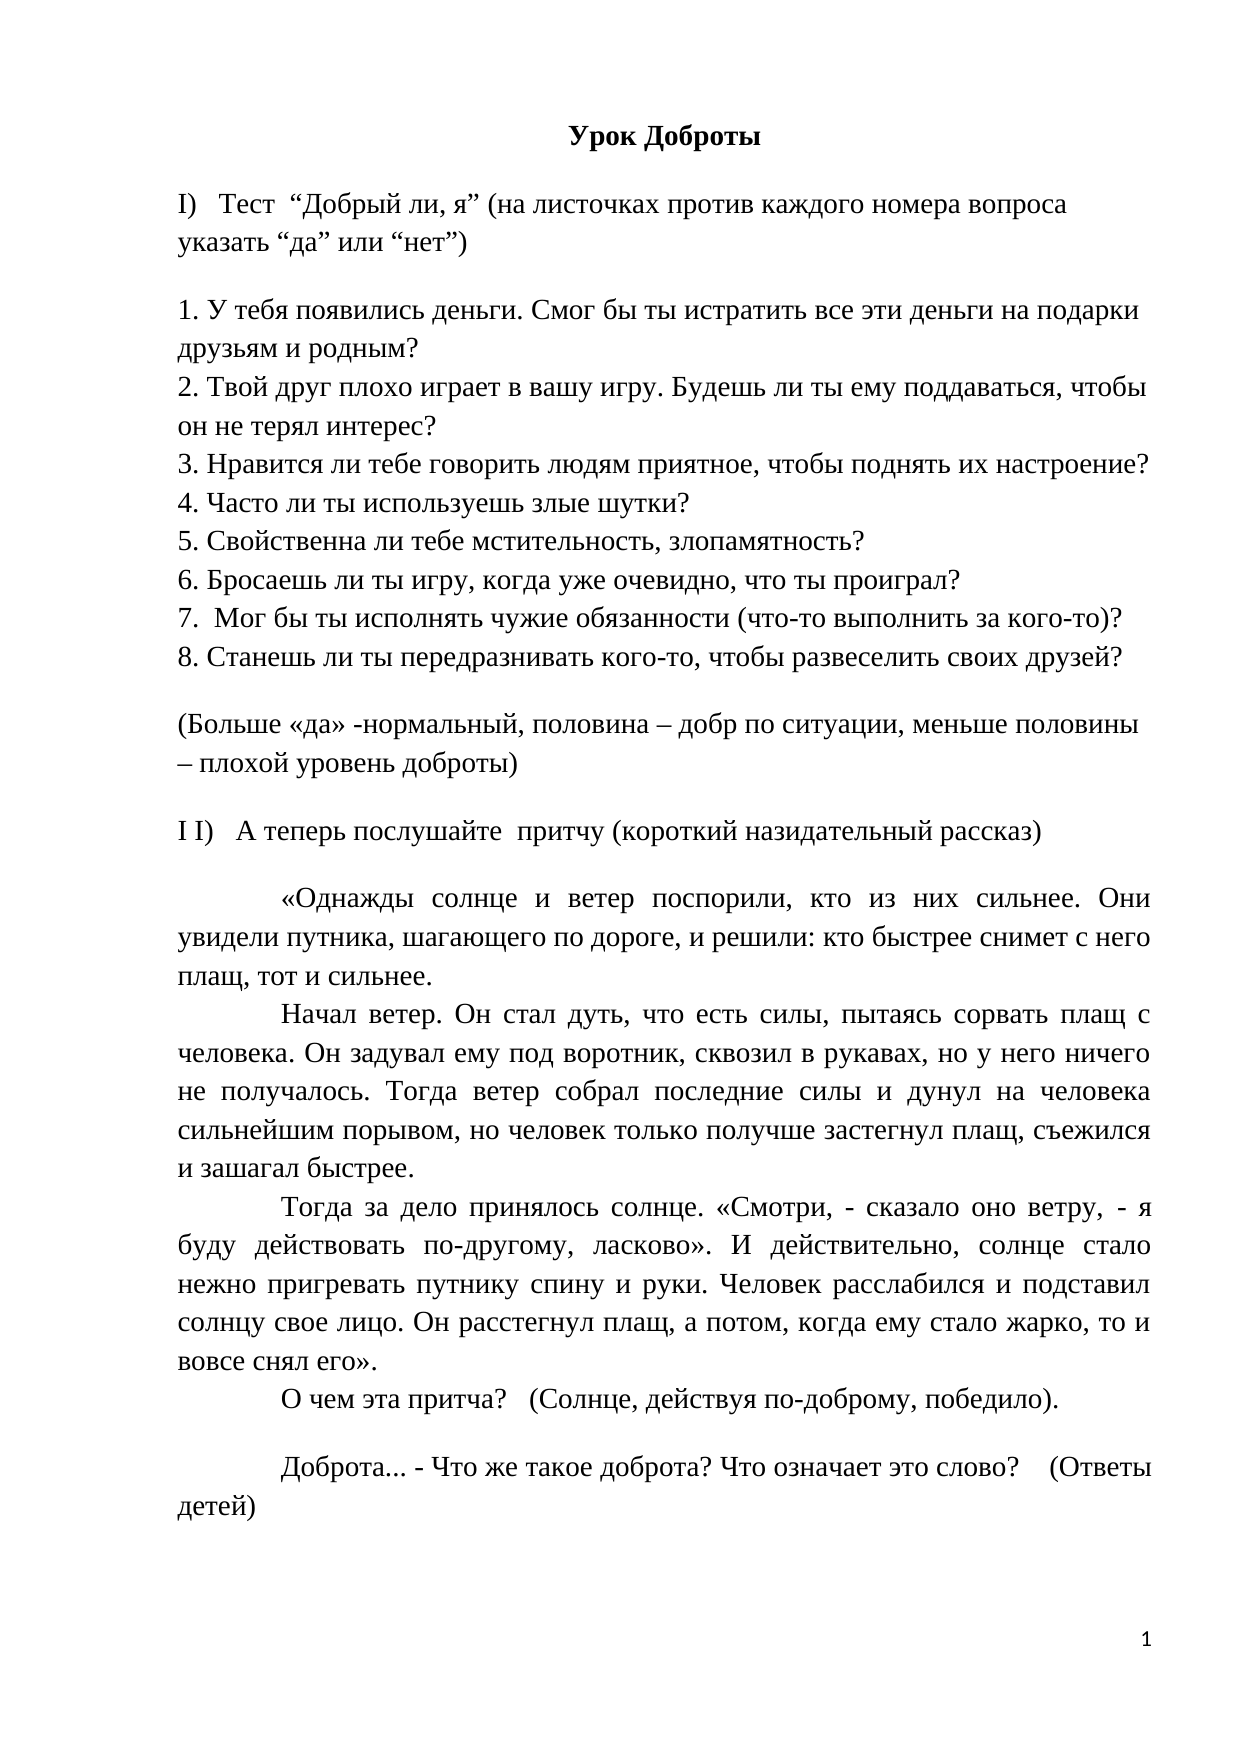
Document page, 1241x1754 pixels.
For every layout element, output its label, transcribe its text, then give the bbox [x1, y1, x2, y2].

text (Больше «да» -нормальный, половина – добр по ситуации, меньше половины – плохой уровень доброты) [177, 707, 1152, 779]
text Урок Доброты [177, 118, 1152, 152]
text «Однажды солнце и ветер поспорили, кто из них сильнее. Они увидели путника, шагающего по дороге, и решили: кто быстрее снимет с него плащ, тот и сильнее. [177, 881, 1152, 991]
text I) Тест “Добрый ли, я” (на листочках против каждого номера вопроса указать “да” или “нет”) [177, 186, 1152, 258]
text I I) А теперь послушайте притчу (короткий назидательный рассказ) [177, 813, 1152, 846]
text О чем эта притча? (Солнце, действуя по-доброму, победило). [177, 1382, 1152, 1415]
text Тогда за дело принялось солнце. «Смотри, - сказало оно ветру, - я буду действовать по-другому, ласково». И действительно, солнце стало нежно пригревать путнику спину и руки. Человек расслабился и подставил солнцу свое лицо. Он расстегнул плащ, а потом, когда ему стало жарко, то и вовсе снял его». [177, 1189, 1152, 1377]
text 1. У тебя появились деньги. Смог бы ты истратить все эти деньги на подарки друзьям и родным? 2. Твой друг плохо играет в вашу игру. Будешь ли ты ему поддаваться, чтобы он не терял интерес? 3. Нравится ли тебе говорить людям приятное, чтобы поднять их настроение? 4. Часто ли ты используешь злые шутки? 5. Свойственна ли тебе мстительность, злопамятность? 6. Бросаешь ли ты игру, когда уже очевидно, что ты проиграл? 7. Мог бы ты исполнять чужие обязанности (что-то выполнить за кого-то)? 8. Станешь ли ты передразнивать кого-то, чтобы развеселить своих друзей? [177, 292, 1152, 672]
text Начал ветер. Он стал дуть, что есть силы, пытаясь сорвать плащ с человека. Он задувал ему под воротник, сквозил в рукавах, но у него ничего не получалось. Тогда ветер собрал последние силы и дунул на человека сильнейшим порывом, но человек только получше застегнул плащ, съежился и зашагал быстрее. [177, 996, 1152, 1184]
text Доброта... - Что же такое доброта? Что означает это слово? (Ответы детей) [177, 1449, 1152, 1521]
